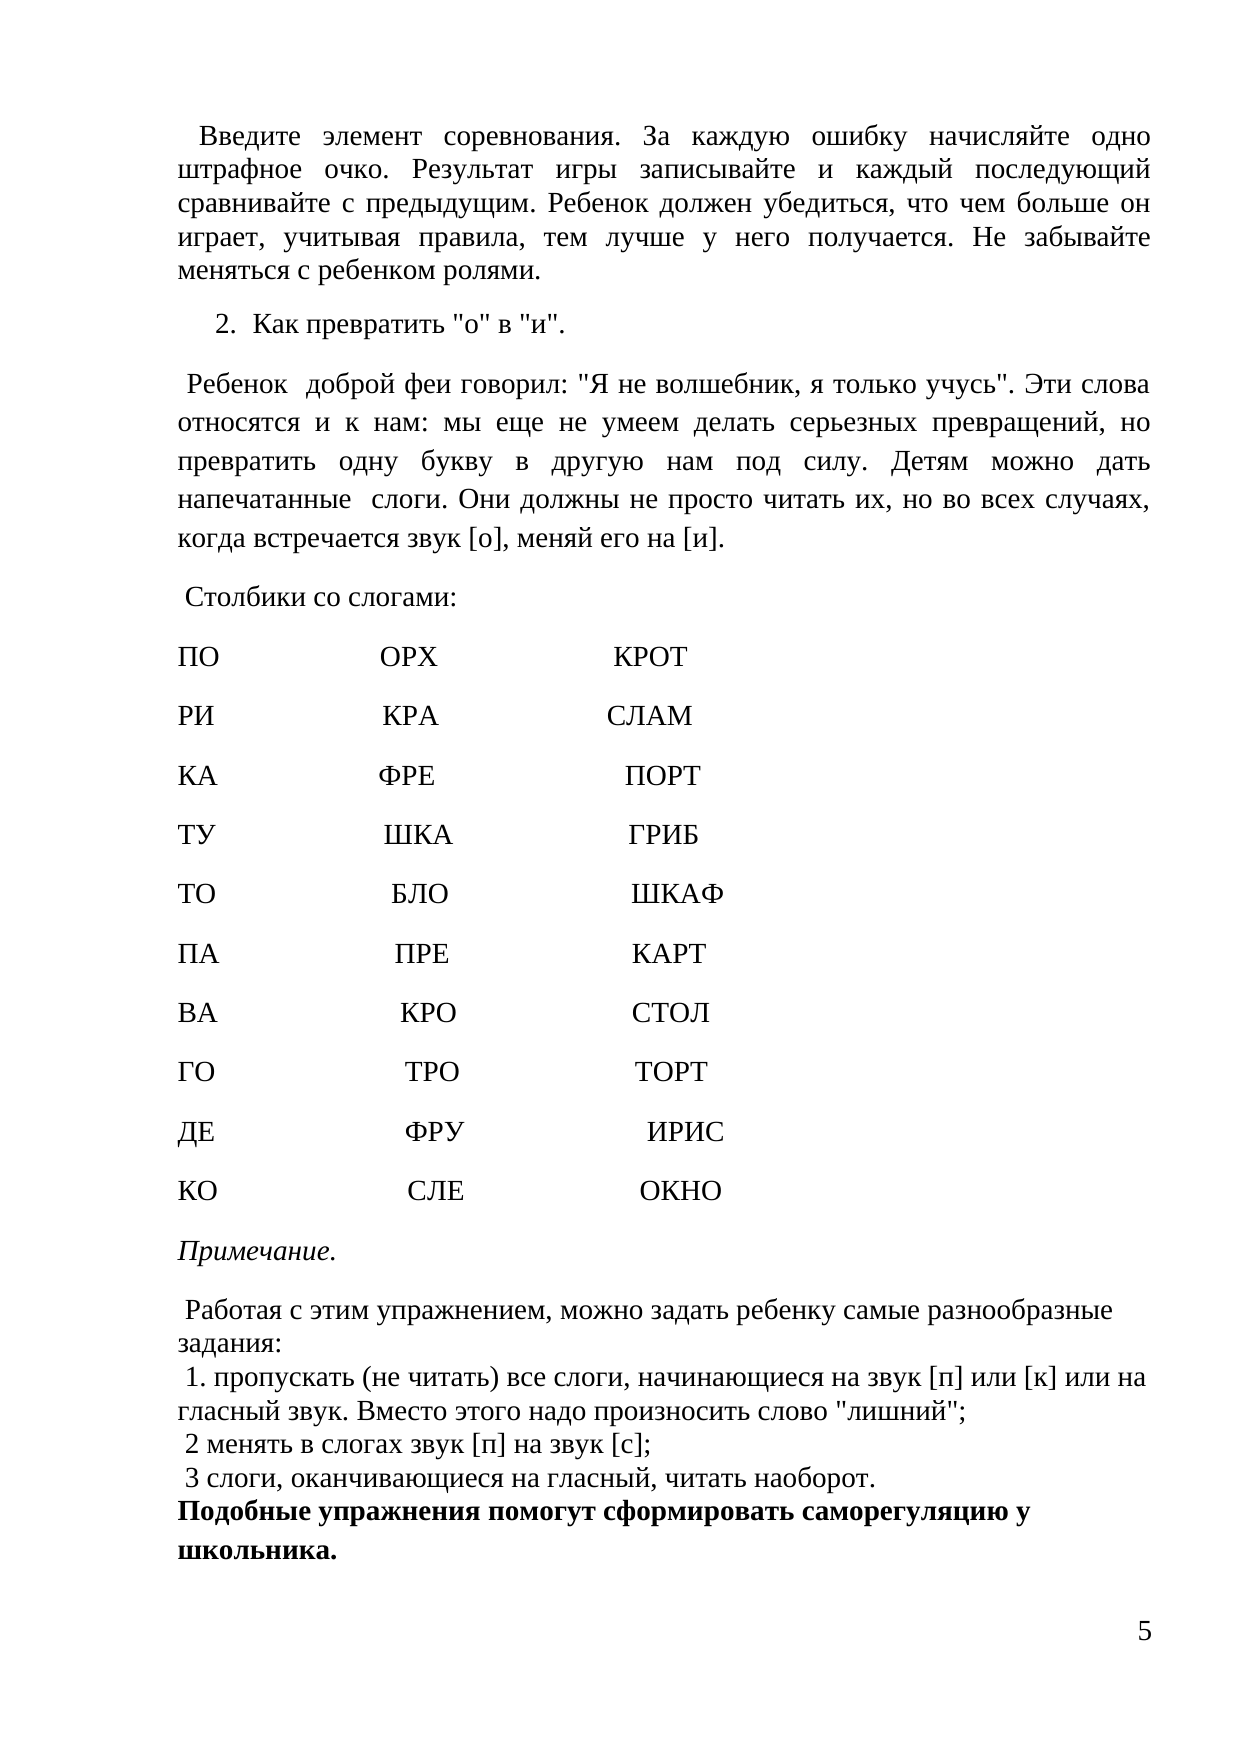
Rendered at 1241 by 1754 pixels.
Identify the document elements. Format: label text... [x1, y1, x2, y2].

text Ребенок доброй феи говорил: "Я не волшебник, я только учусь". Эти слова относятся и к нам: мы еще не умеем делать серьезных превращений, но превратить одну букву в другую нам под силу. Детям можно дать напечатанные слоги. Они должны не просто читать их, но во всех случаях, когда встречается звук [о], меняй его на [и]. [177, 366, 1152, 554]
text ТО БЛО ШКАФ [177, 876, 1152, 910]
text КО СЛЕ ОКНО [177, 1173, 1152, 1207]
text ПО ОРХ КРОТ [177, 639, 1152, 672]
text 3 слоги, оканчивающиеся на гласный, читать наоборот. [177, 1460, 1152, 1493]
list Как превратить "о" в "и". [215, 307, 1152, 340]
text ВА КРО СТОЛ [177, 995, 1152, 1029]
text Столбики со слогами: [177, 579, 1152, 613]
text РИ КРА СЛАМ [177, 698, 1152, 732]
text КА ФРЕ ПОРТ [177, 758, 1152, 791]
text Работая с этим упражнением, можно задать ребенку самые разнообразные задания: [177, 1292, 1152, 1359]
text Подобные упражнения помогут сформировать саморегуляцию у школьника. [177, 1493, 1152, 1565]
text ГО ТРО ТОРТ [177, 1054, 1152, 1088]
text 1. пропускать (не читать) все слоги, начинающиеся на звук [п] или [к] или на гласный звук. Вместо этого надо произносить слово "лишний"; [177, 1359, 1152, 1426]
text ПА ПРЕ КАРТ [177, 936, 1152, 969]
text 2 менять в слогах звук [п] на звук [с]; [177, 1426, 1152, 1460]
text ДЕ ФРУ ИРИС [177, 1114, 1152, 1147]
text ТУ ШКА ГРИБ [177, 817, 1152, 851]
text Примечание. [177, 1233, 1152, 1266]
text Введите элемент соревнования. За каждую ошибку начисляйте одно штрафное очко. Результат игры записывайте и каждый последующий сравнивайте с предыдущим. Ребенок должен убедиться, что чем больше он играет, учитывая правила, тем лучше у него получается. Не забывайте меняться с ребенком ролями. [177, 118, 1152, 286]
